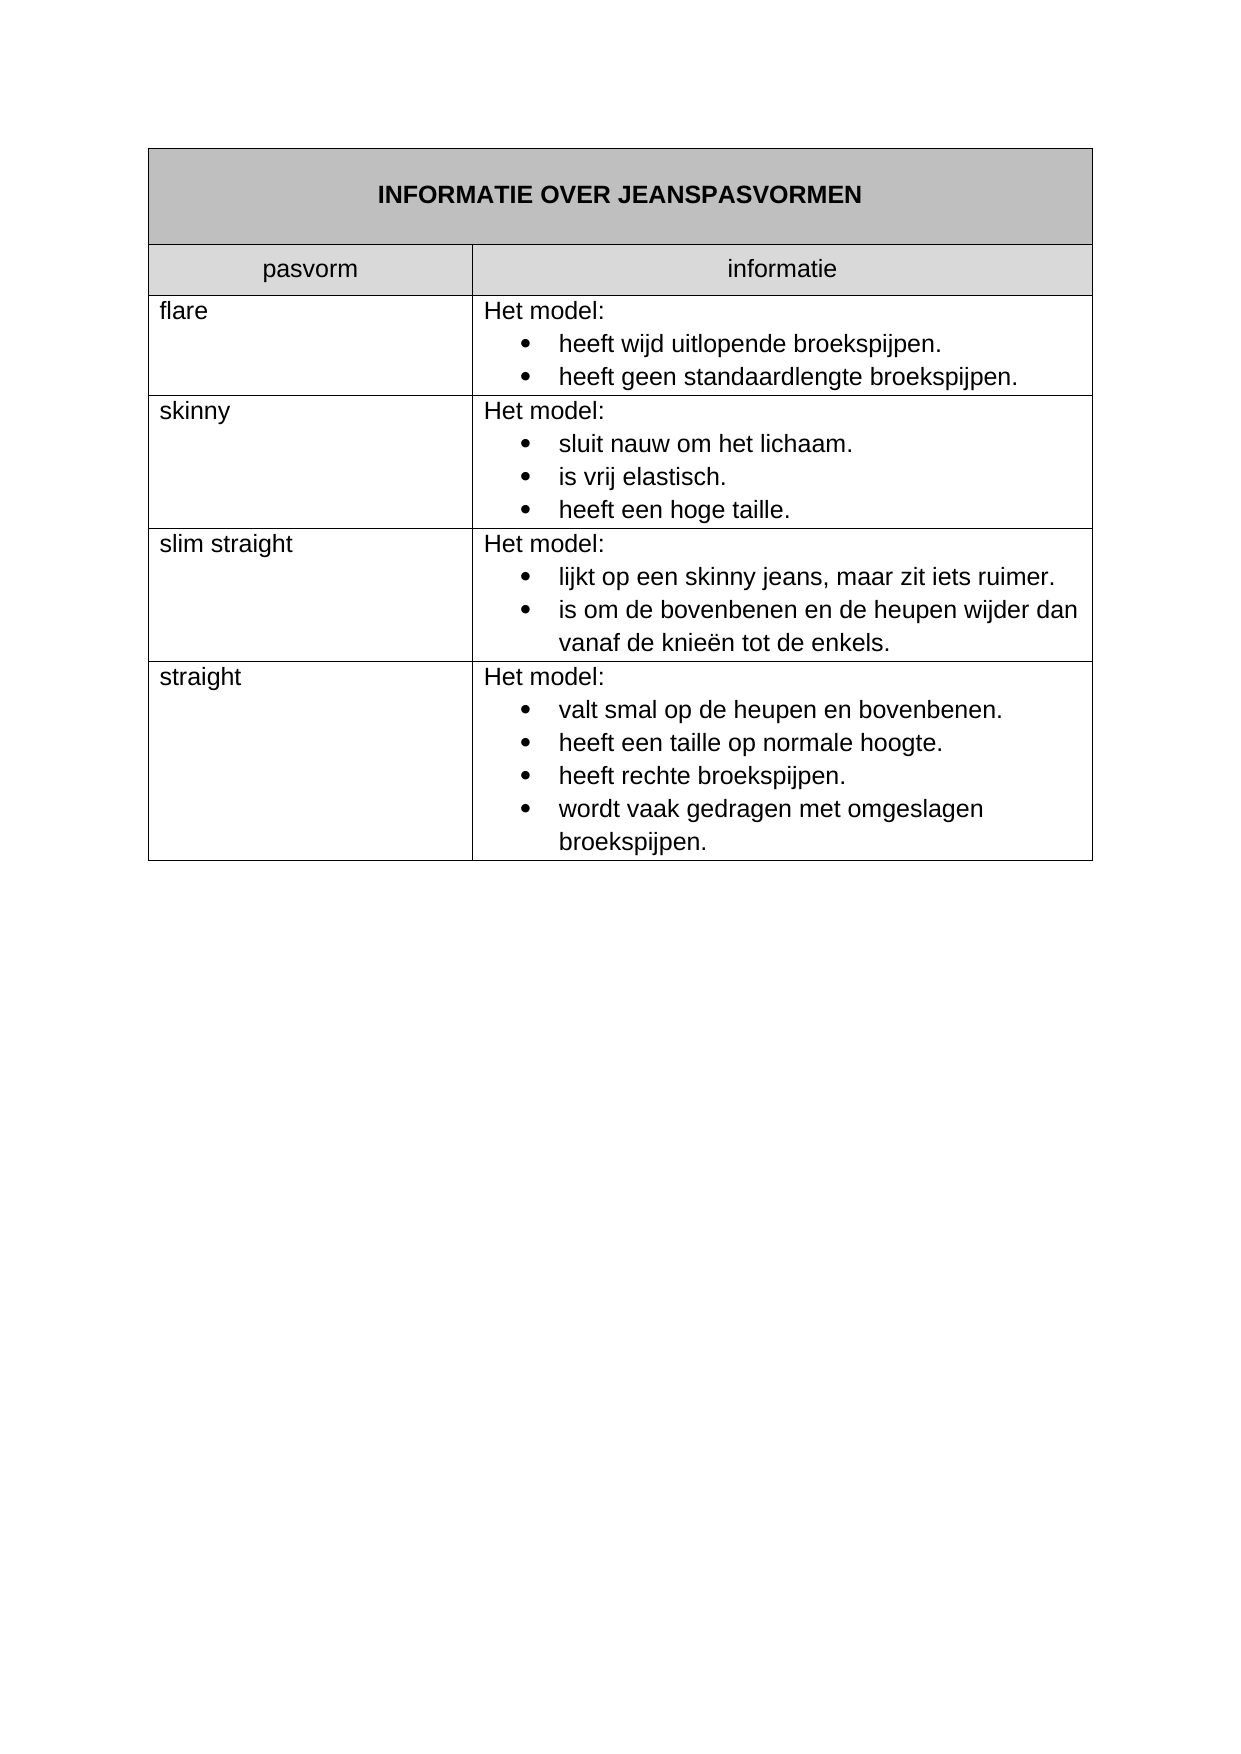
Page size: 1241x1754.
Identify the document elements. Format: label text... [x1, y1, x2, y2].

table_header INFORMATIE OVER JEANSPASVORMEN [149, 149, 1092, 244]
table_cell Het model: sluit nauw om het lichaam. is vrij elastisch. heeft een hoge taille. [473, 396, 1092, 528]
table_cell informatie [473, 245, 1092, 295]
table_cell straight [149, 662, 472, 860]
table_cell Het model: valt smal op de heupen en bovenbenen. heeft een taille op normale hoogte. heeft rechte broekspijpen. wordt vaak gedragen met omgeslagen broekspijpen. [473, 662, 1092, 860]
table_cell flare [149, 296, 472, 394]
table_cell Het model: heeft wijd uitlopende broekspijpen. heeft geen standaardlengte broekspijpen. [473, 296, 1092, 394]
table_cell skinny [149, 396, 472, 528]
table_cell Het model: lijkt op een skinny jeans, maar zit iets ruimer. is om de bovenbenen en de heupen wijder dan vanaf de knieën tot de enkels. [473, 529, 1092, 661]
table_cell slim straight [149, 529, 472, 661]
table_cell pasvorm [149, 245, 472, 295]
